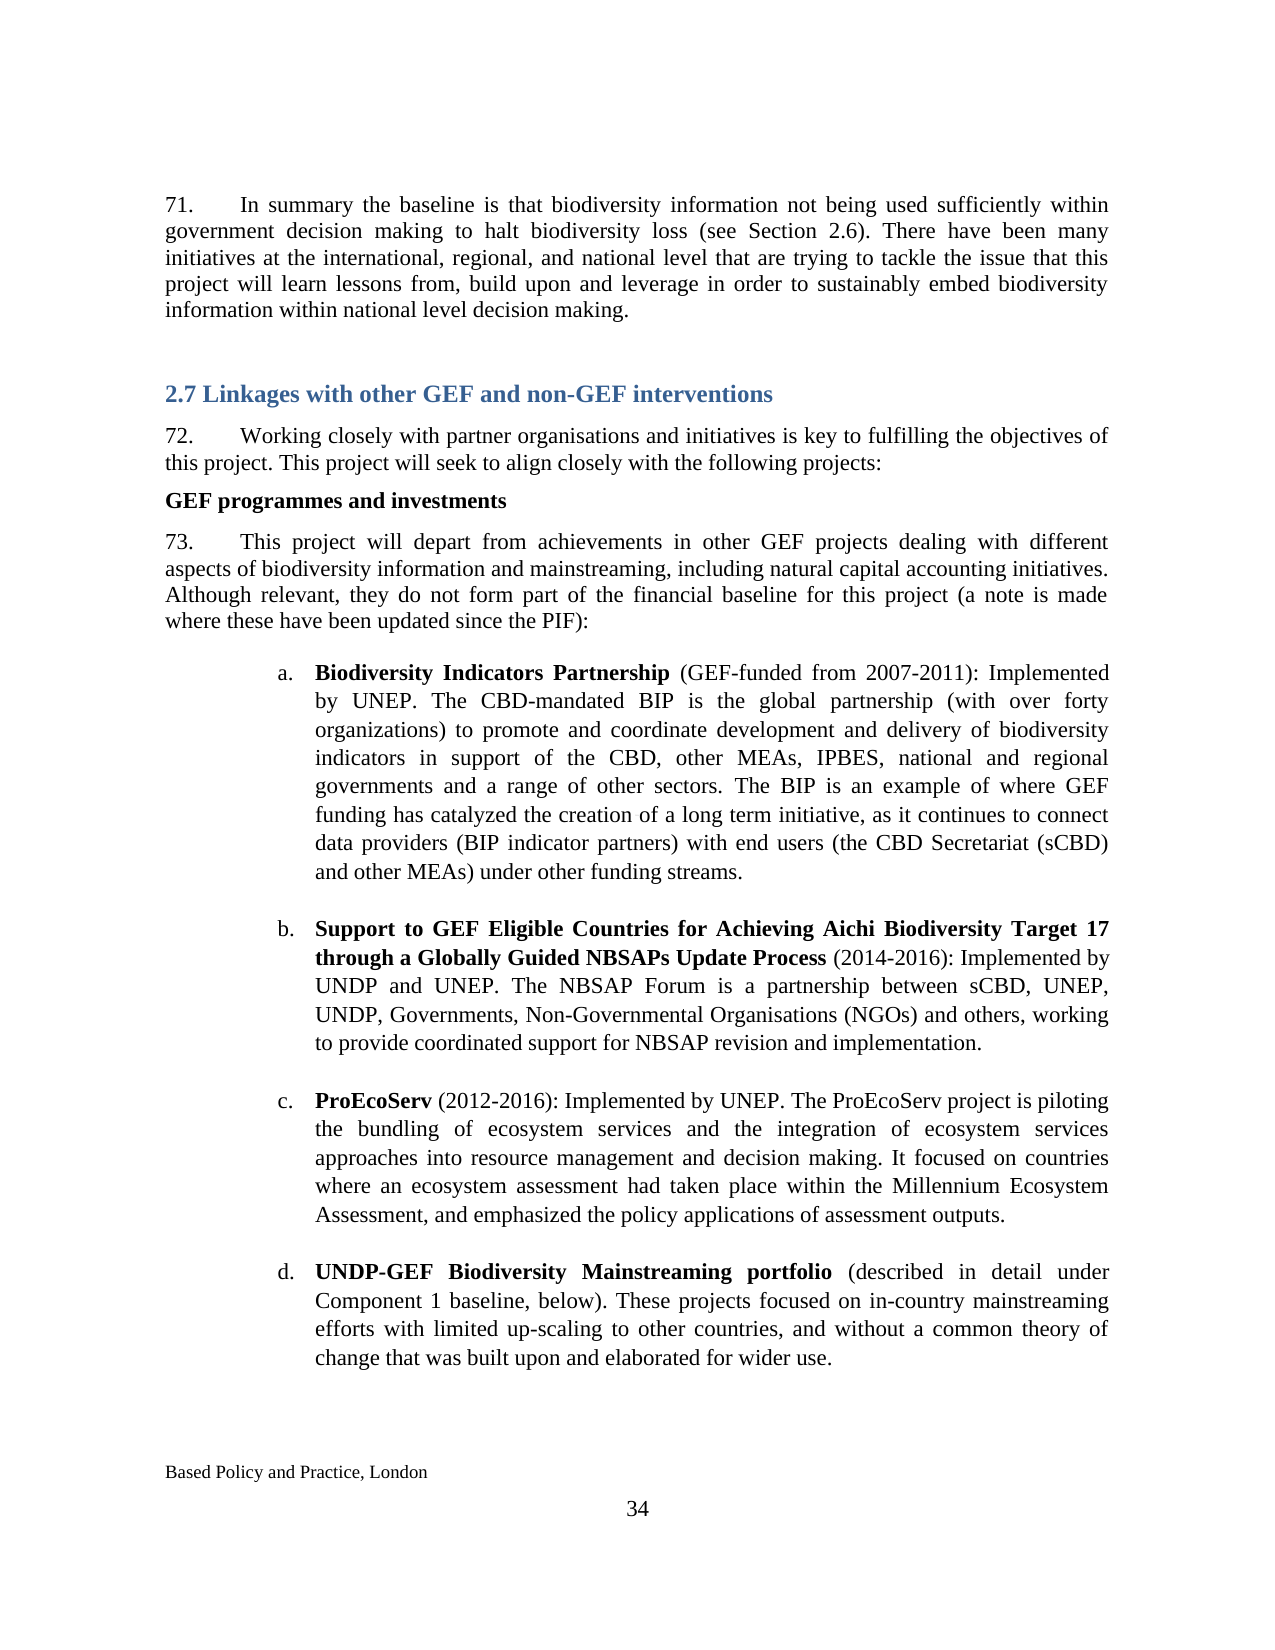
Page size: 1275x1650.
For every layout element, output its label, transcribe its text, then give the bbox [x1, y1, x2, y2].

subtitle 2.7 Linkages with other GEF and non-GEF interventions [165, 379, 1110, 407]
text This project will depart from achievements in other GEF projects dealing with different aspects of biodiversity information and mainstreaming, including natural capital accounting initiatives. Although relevant, they do not form part of the financial baseline for this project (a note is made where these have been updated since the PIF): [165, 528, 1110, 634]
text Working closely with partner organisations and initiatives is key to fulfilling the objectives of this project. This project will seek to align closely with the following projects: [165, 422, 1110, 475]
list Biodiversity Indicators Partnership (GEF-funded from 2007-2011): Implemented by UNEP. The CBD-mandated BIP is the global partnership (with over forty organizations) to promote and coordinate development and delivery of biodiversity indicators in support of the CBD, other MEAs, IPBES, national and regional governments and a range of other sectors. The BIP is an example of where GEF funding has catalyzed the creation of a long term initiative, as it continues to connect data providers (BIP indicator partners) with end users (the CBD Secretariat (sCBD) and other MEAs) under other funding streams. [277, 659, 1110, 884]
text In summary the baseline is that biodiversity information not being used sufficiently within government decision making to halt biodiversity loss (see Section 2.6). There have been many initiatives at the international, regional, and national level that are trying to tackle the issue that this project will learn lessons from, build upon and leverage in order to sustainably embed biodiversity information within national level decision making. [165, 191, 1110, 323]
list UNDP-GEF Biodiversity Mainstreaming portfolio (described in detail under Component 1 baseline, below). These projects focused on in-country mainstreaming efforts with limited up-scaling to other countries, and without a common theory of change that was built upon and elaborated for wider use. [277, 1258, 1110, 1370]
text GEF programmes and investments [165, 487, 1110, 514]
list Support to GEF Eligible Countries for Achieving Aichi Biodiversity Target 17 through a Globally Guided NBSAPs Update Process (2014-2016): Implemented by UNDP and UNEP. The NBSAP Forum is a partnership between sCBD, UNEP, UNDP, Governments, Non-Governmental Organisations (NGOs) and others, working to provide coordinated support for NBSAP revision and implementation. [277, 916, 1110, 1056]
list ProEcoServ (2012-2016): Implemented by UNEP. The ProEcoServ project is piloting the bundling of ecosystem services and the integration of ecosystem services approaches into resource management and decision making. It focused on countries where an ecosystem assessment had taken place within the Millennium Ecosystem Assessment, and emphasized the policy applications of assessment outputs. [277, 1087, 1110, 1227]
